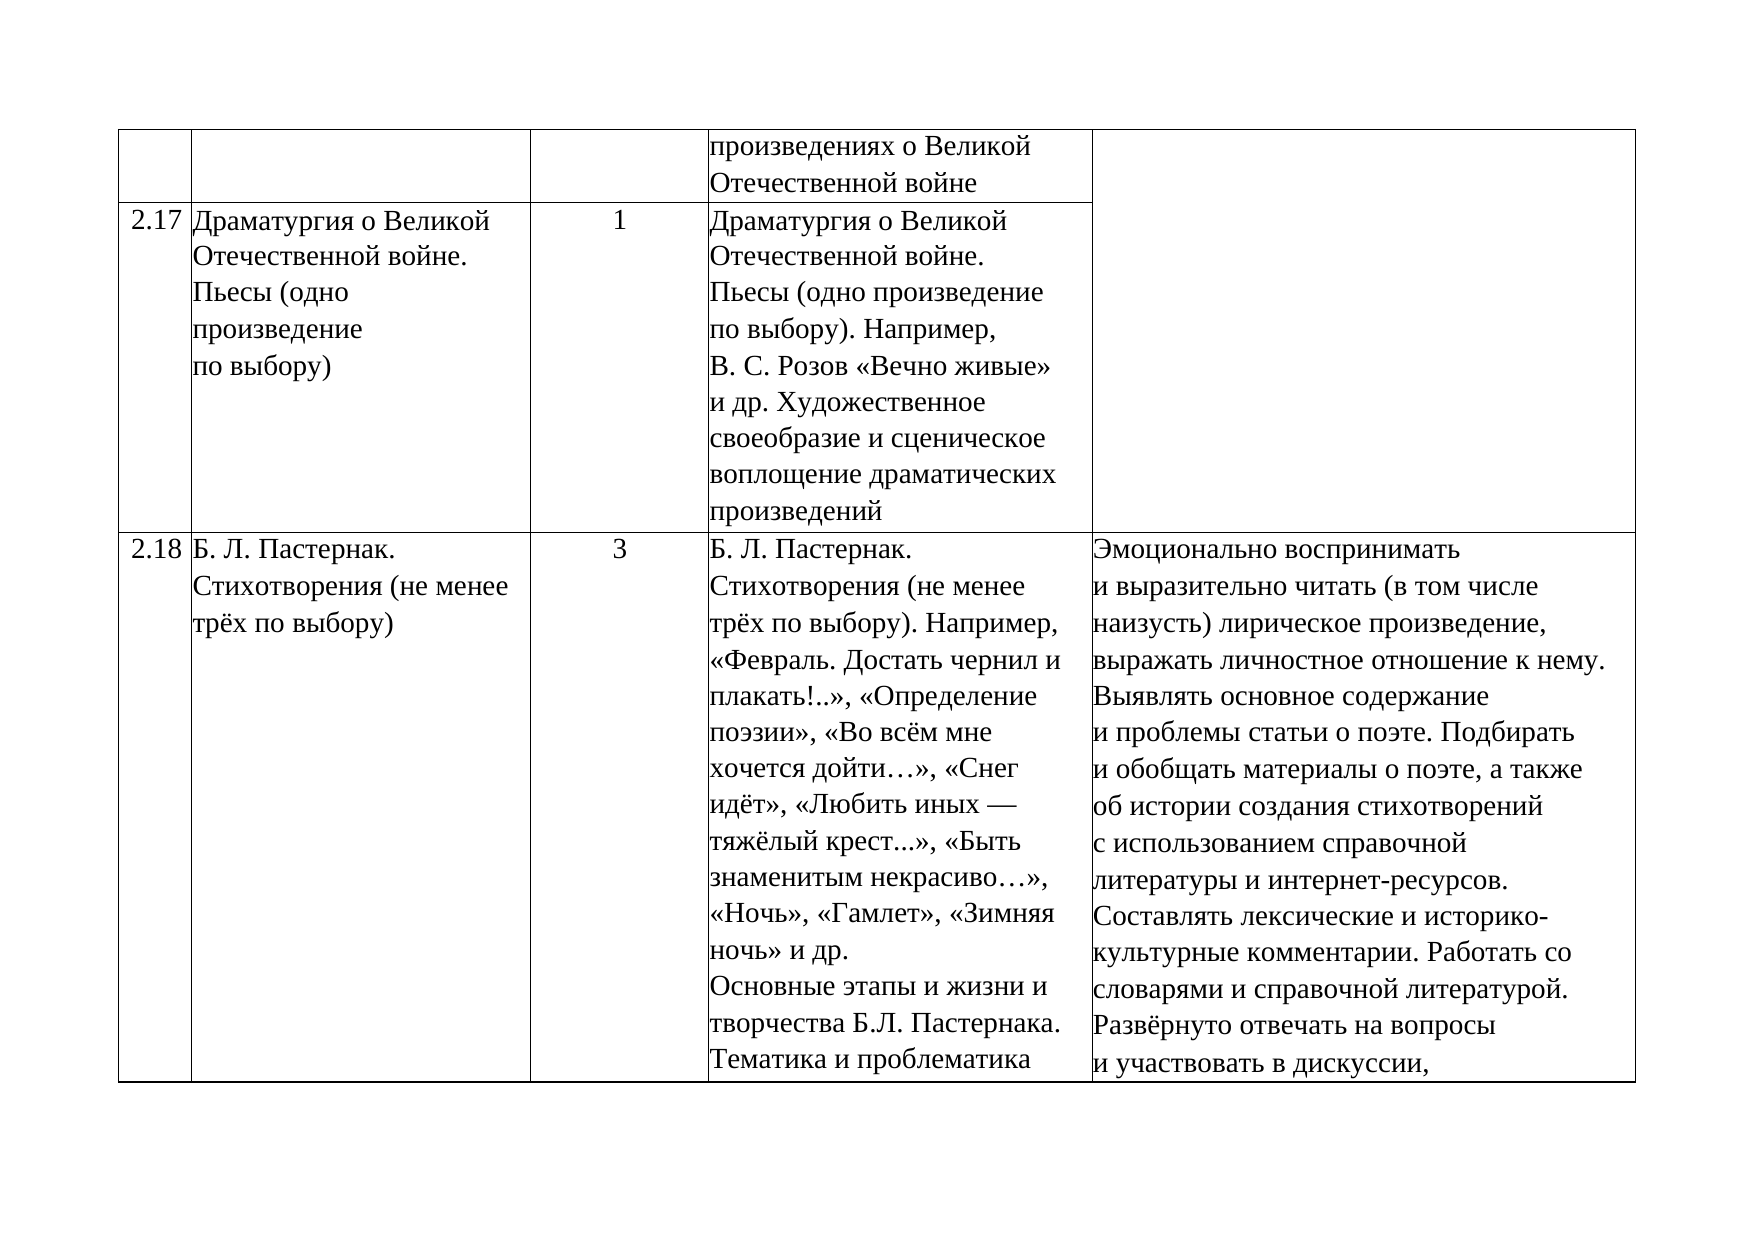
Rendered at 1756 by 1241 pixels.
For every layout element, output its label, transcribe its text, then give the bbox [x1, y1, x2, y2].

table_cell 3 [531, 533, 708, 1081]
table_header [192, 130, 530, 202]
table_cell 2.17 [119, 203, 191, 532]
table_header [119, 130, 191, 202]
table_cell 2.18 [119, 533, 191, 1081]
table_cell Б. Л. Пастернак. Стихотворения (не менее трёх по выбору) [192, 533, 530, 1081]
table_cell Эмоционально воспринимать и выразительно читать (в том числе наизусть) лирическое произведение, выражать личностное отношение к нему. Выявлять основное содержание и проблемы статьи о поэте. Подбирать и обобщать материалы о поэте, а также об истории создания стихотворений с использованием справочной литературы и интернет-ресурсов. Составлять лексические и историко- культурные комментарии. Работать со словарями и справочной литературой. Развёрнуто отвечать на вопросы и участвовать в дискуссии, [1093, 533, 1635, 1081]
table_header произведениях о Великой Отечественной войне [709, 130, 1092, 202]
table_cell Драматургия о Великой Отечественной войне. Пьесы (одно произведение по выбору) [192, 203, 530, 532]
table_cell Драматургия о Великой Отечественной войне. Пьесы (одно произведение по выбору). Например, В. С. Розов «Вечно живые» и др. Художественное своеобразие и сценическое воплощение драматических произведений [709, 203, 1092, 532]
table_cell 1 [531, 203, 708, 532]
table_header [531, 130, 708, 202]
table_header [1093, 130, 1635, 532]
table_cell Б. Л. Пастернак. Стихотворения (не менее трёх по выбору). Например, «Февраль. Достать чернил и плакать!..», «Определение поэзии», «Во всём мне хочется дойти…», «Снег идёт», «Любить иных — тяжёлый крест...», «Быть знаменитым некрасиво…», «Ночь», «Гамлет», «Зимняя ночь» и др. Основные этапы и жизни и творчества Б.Л. Пастернака. Тематика и проблематика [709, 533, 1092, 1081]
